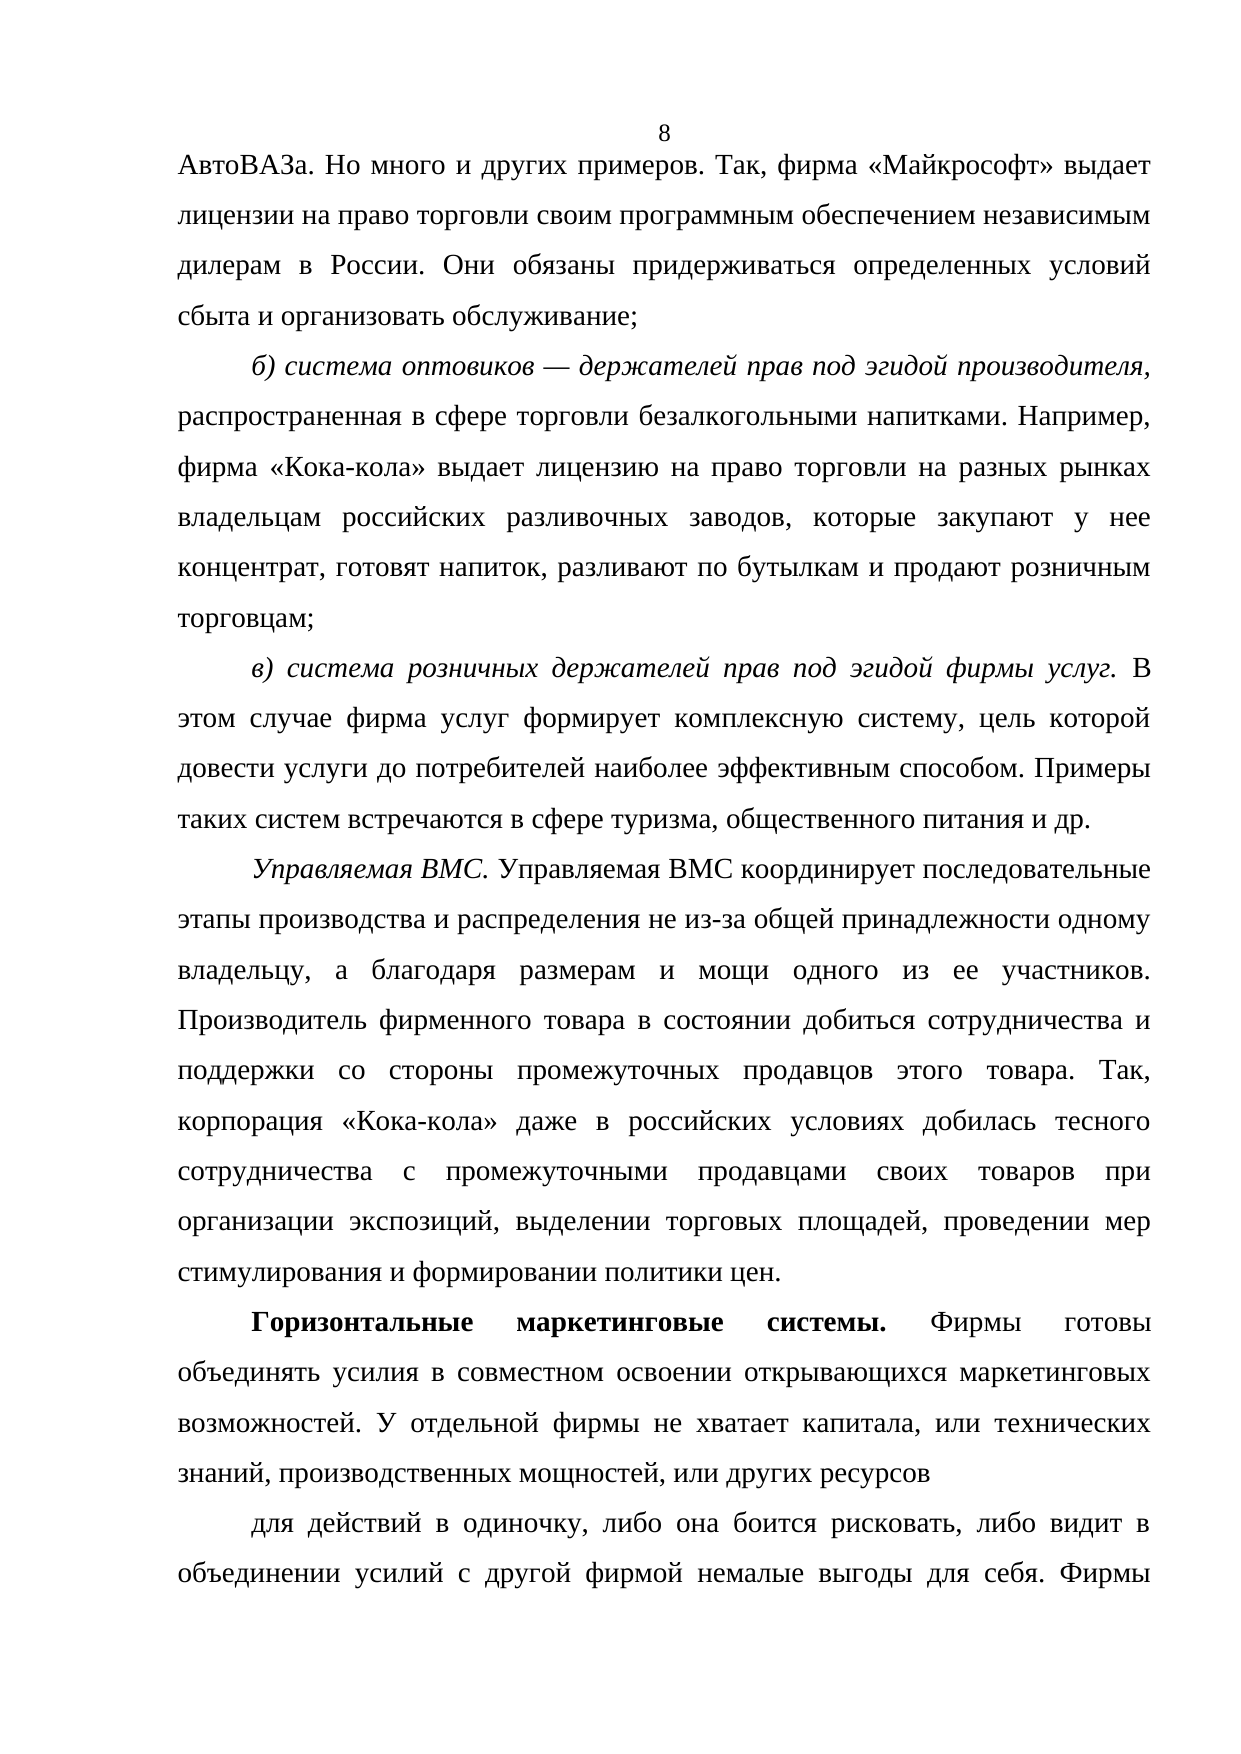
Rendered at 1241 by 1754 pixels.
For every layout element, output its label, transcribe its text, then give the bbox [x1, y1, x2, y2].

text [177, 147, 1152, 331]
text Управляемая ВМС. Управляемая ВМС координирует последовательные этапы производства и распределения не из-за общей принадлежности одному владельцу, а благодаря размерам и мощи одного из ее участников. Производитель фирменного товара в состоянии добиться сотрудничества и поддержки со стороны промежуточных продавцов этого товара. Так, корпорация «Кока-кола» даже в российских условиях добилась тесного сотрудничества с промежуточными продавцами своих товаров при организации экспозиций, выделении торговых площадей, проведении мер стимулирования и формировании политики цен. [177, 851, 1152, 1287]
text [177, 1505, 1152, 1589]
text б) система оптовиков — держателей прав под эгидой производителя, распространенная в сфере торговли безалкогольными напитками. Например, фирма «Кока-кола» выдает лицензию на право торговли на разных рынках владельцам российских разливочных заводов, которые закупают у нее концентрат, готовят напиток, разливают по бутылкам и продают розничным торговцам; [177, 348, 1152, 633]
text в) система розничных держателей прав под эгидой фирмы услуг. В этом случае фирма услуг формирует комплексную систему, цель которой довести услуги до потребителей наиболее эффективным способом. Примеры таких систем встречаются в сфере туризма, общественного питания и др. [177, 650, 1152, 834]
text Горизонтальные маркетинговые системы. Фирмы готовы объединять усилия в совместном освоении открывающихся маркетинговых возможностей. У отдельной фирмы не хватает капитала, или технических знаний, производственных мощностей, или других ресурсов [177, 1304, 1152, 1488]
